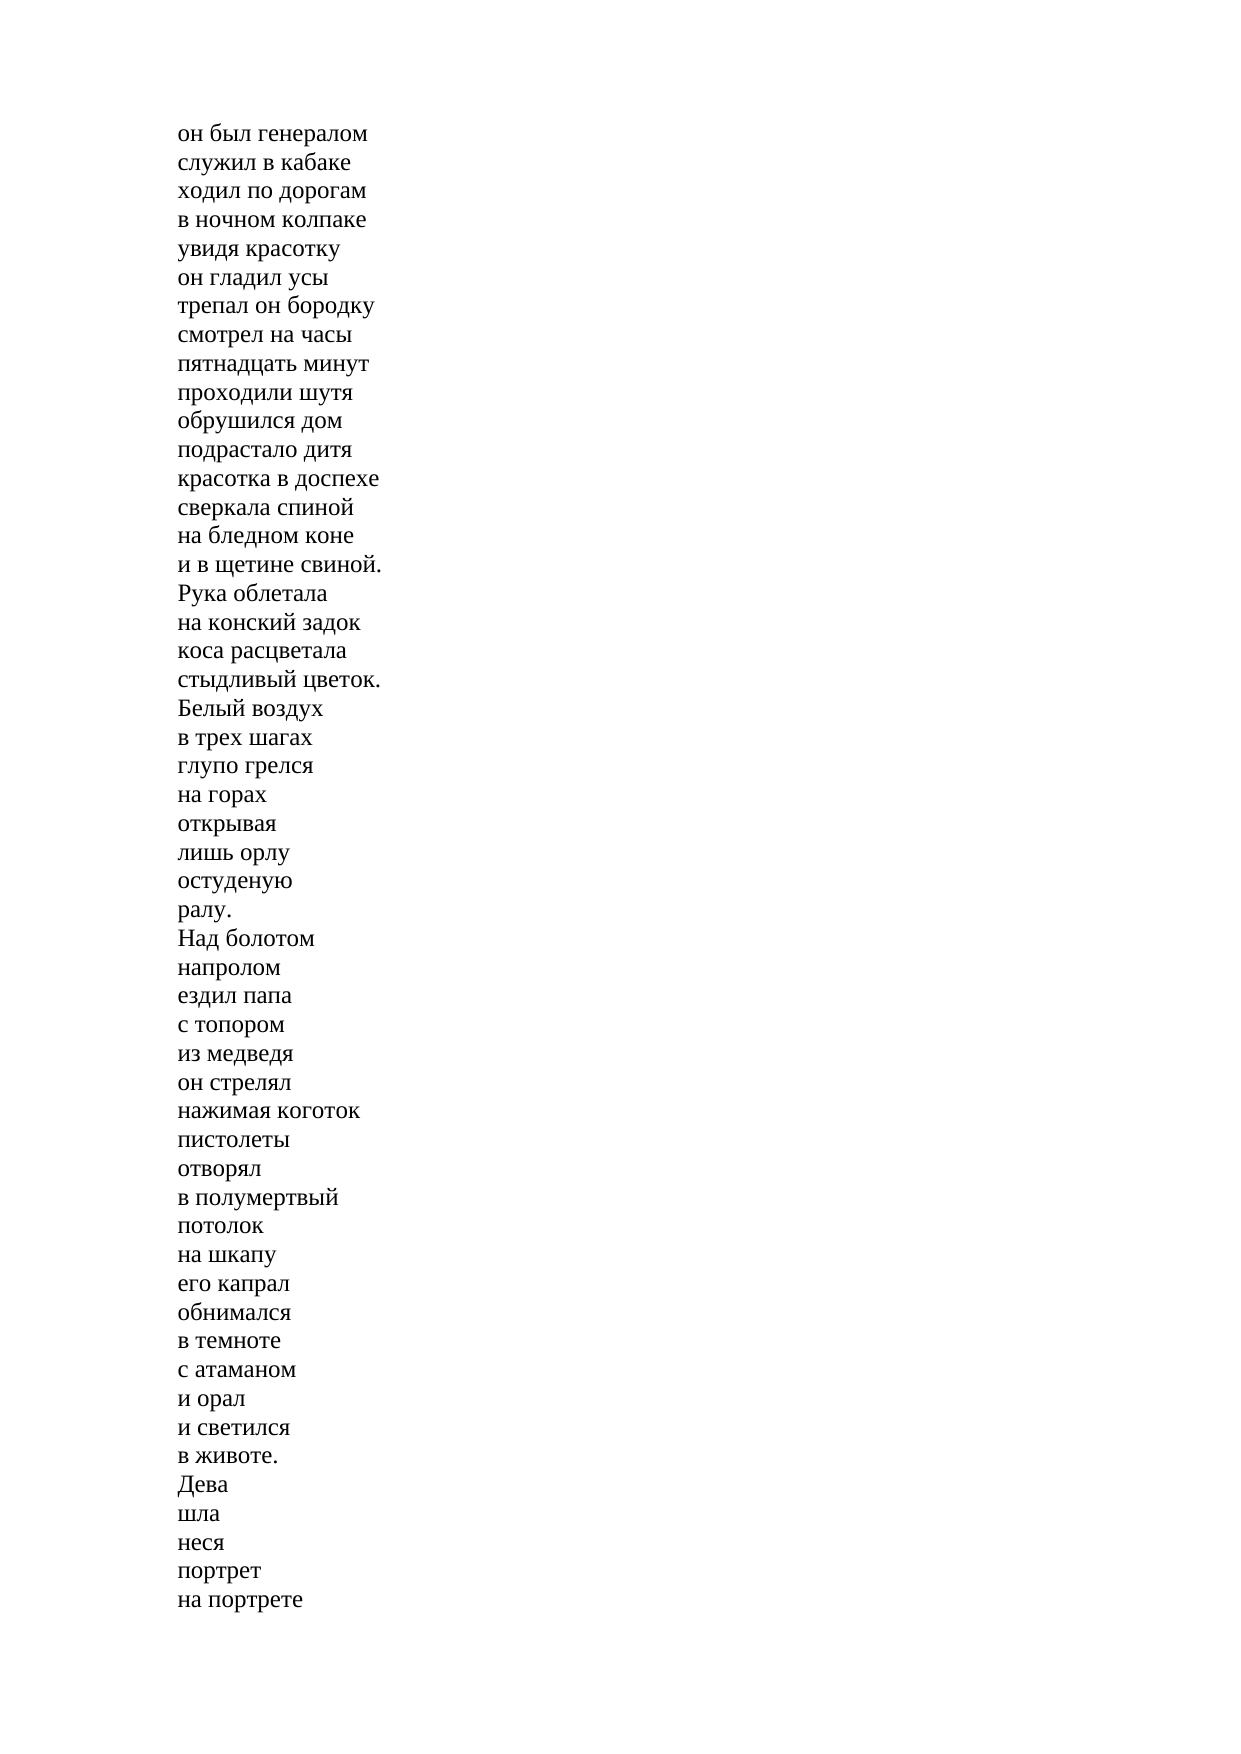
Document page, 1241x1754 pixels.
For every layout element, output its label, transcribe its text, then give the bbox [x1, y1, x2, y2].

text глупо грелся [177, 751, 1152, 779]
text пистолеты [177, 1124, 1152, 1153]
text коса расцветала [177, 636, 1152, 664]
text стыдливый цветок. [177, 664, 1152, 693]
text с атаманом [177, 1354, 1152, 1383]
text на конский задок [177, 607, 1152, 636]
text обнимался [177, 1297, 1152, 1326]
text на портрете [177, 1584, 1152, 1613]
text подрастало дитя [177, 434, 1152, 463]
text в трех шагах [177, 722, 1152, 751]
text с топором [177, 1009, 1152, 1038]
text пятнадцать минут [177, 348, 1152, 377]
text остуденую [177, 866, 1152, 894]
text сверкала спиной [177, 492, 1152, 521]
text на бледном коне [177, 521, 1152, 549]
text в ночном колпаке [177, 204, 1152, 233]
text ездил папа [177, 981, 1152, 1009]
text ралу. [177, 894, 1152, 923]
text его капрал [177, 1268, 1152, 1297]
text отворял [177, 1153, 1152, 1182]
text лишь орлу [177, 837, 1152, 866]
text Дева [177, 1469, 1152, 1498]
text Рука облетала [177, 578, 1152, 607]
text он был генералом [177, 118, 1152, 147]
text и в щетине свиной. [177, 549, 1152, 578]
text на шкапу [177, 1239, 1152, 1268]
text обрушился дом [177, 406, 1152, 434]
text открывая [177, 808, 1152, 837]
text потолок [177, 1211, 1152, 1239]
text портрет [177, 1556, 1152, 1584]
text смотрел на часы [177, 319, 1152, 348]
text на горах [177, 779, 1152, 808]
text Белый воздух [177, 693, 1152, 722]
text ходил по дорогам [177, 176, 1152, 204]
text в темноте [177, 1326, 1152, 1354]
text неся [177, 1527, 1152, 1556]
text нажимая коготок [177, 1096, 1152, 1124]
text он гладил усы [177, 262, 1152, 291]
text из медведя [177, 1038, 1152, 1067]
text шла [177, 1498, 1152, 1527]
text в животе. [177, 1441, 1152, 1469]
text и орал [177, 1383, 1152, 1412]
text он стрелял [177, 1067, 1152, 1096]
text напролом [177, 952, 1152, 981]
text проходили шутя [177, 377, 1152, 406]
text красотка в доспехе [177, 463, 1152, 492]
text увидя красотку [177, 233, 1152, 262]
text служил в кабаке [177, 147, 1152, 176]
text трепал он бородку [177, 291, 1152, 319]
text в полумертвый [177, 1182, 1152, 1211]
text и светился [177, 1412, 1152, 1441]
text Над болотом [177, 923, 1152, 952]
